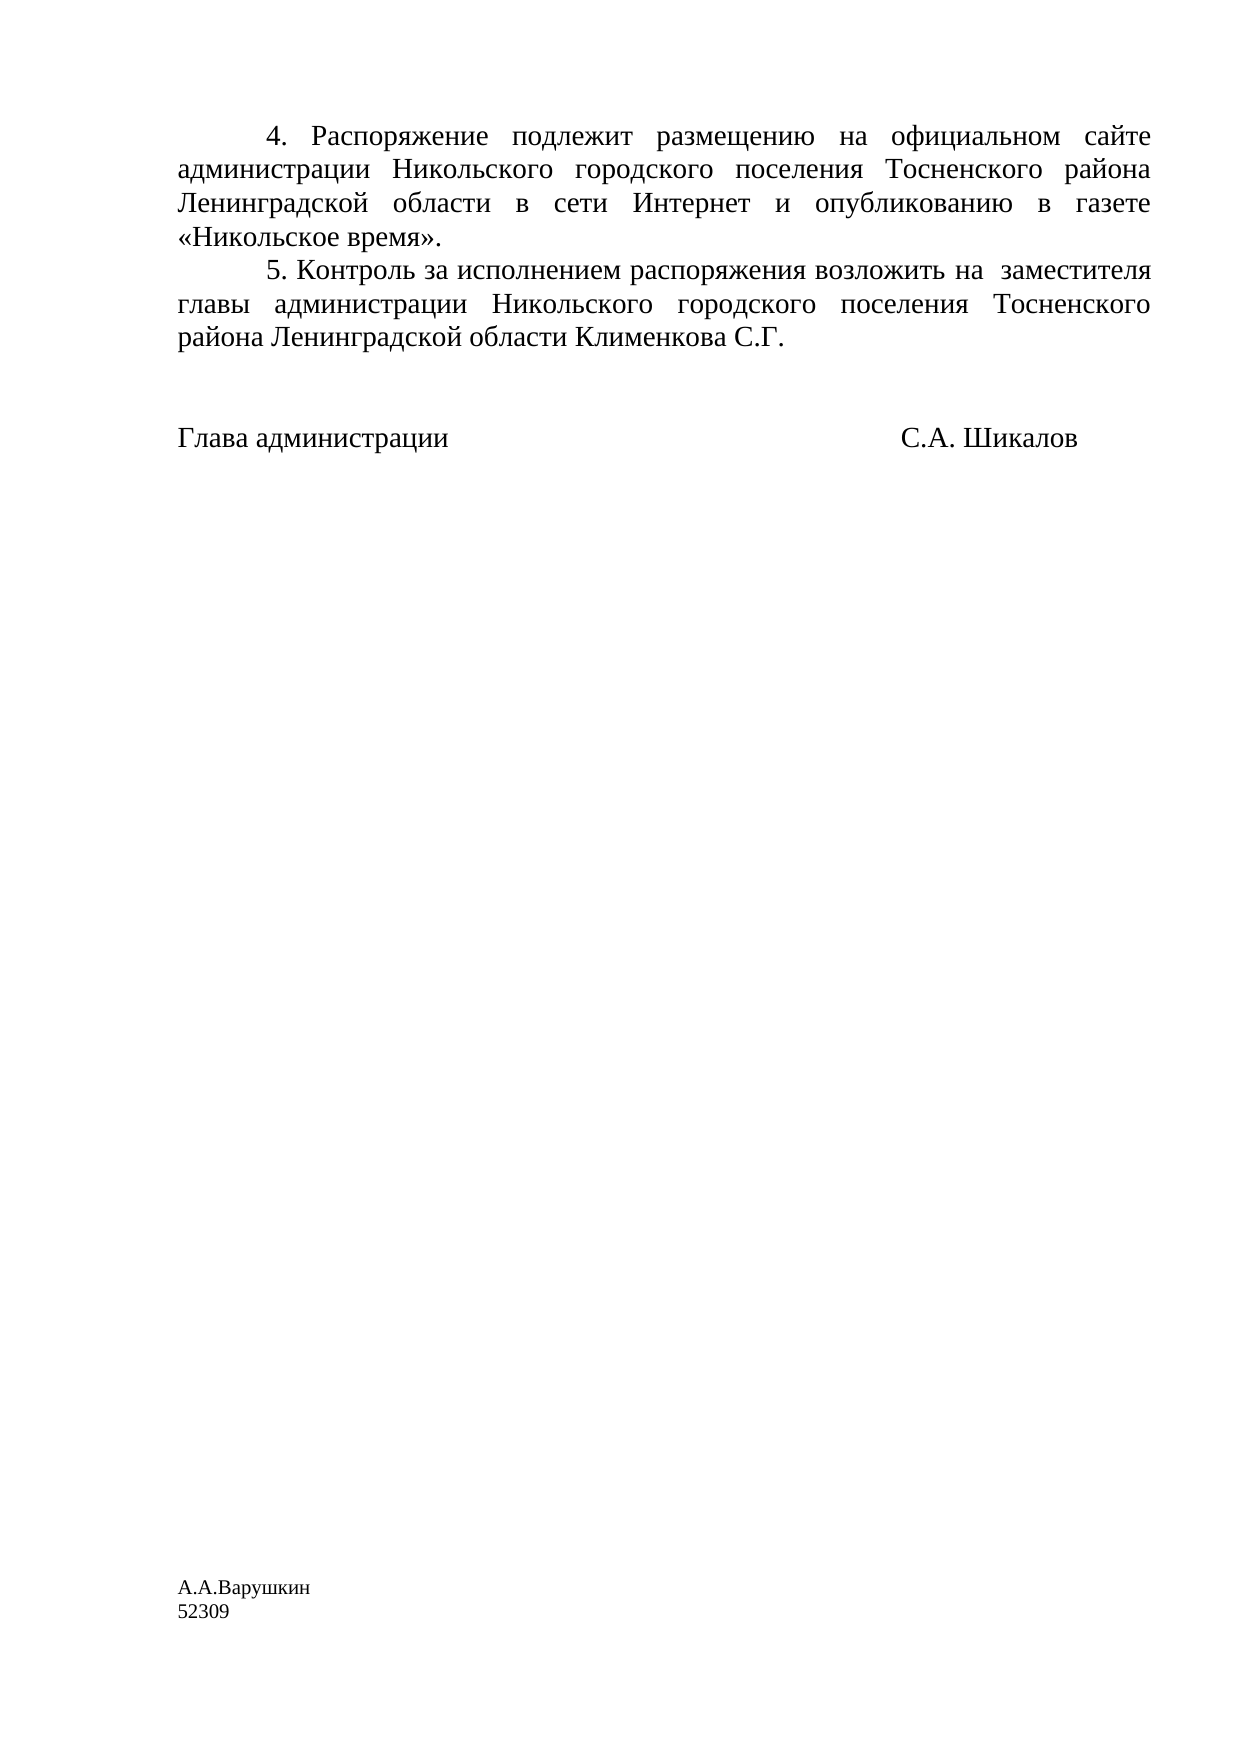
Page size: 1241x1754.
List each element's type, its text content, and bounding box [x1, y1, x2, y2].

text А.А.Варушкин [177, 1575, 1152, 1599]
text 5. Контроль за исполнением распоряжения возложить на заместителя главы администрации Никольского городского поселения Тосненского района Ленинградской области Клименкова С.Г. [177, 252, 1152, 353]
text 4. Распоряжение подлежит размещению на официальном сайте администрации Никольского городского поселения Тосненского района Ленинградской области в сети Интернет и опубликованию в газете «Никольское время». [177, 118, 1152, 252]
text Глава администрации С.А. Шикалов [177, 420, 1152, 453]
text 52309 [177, 1599, 1152, 1623]
